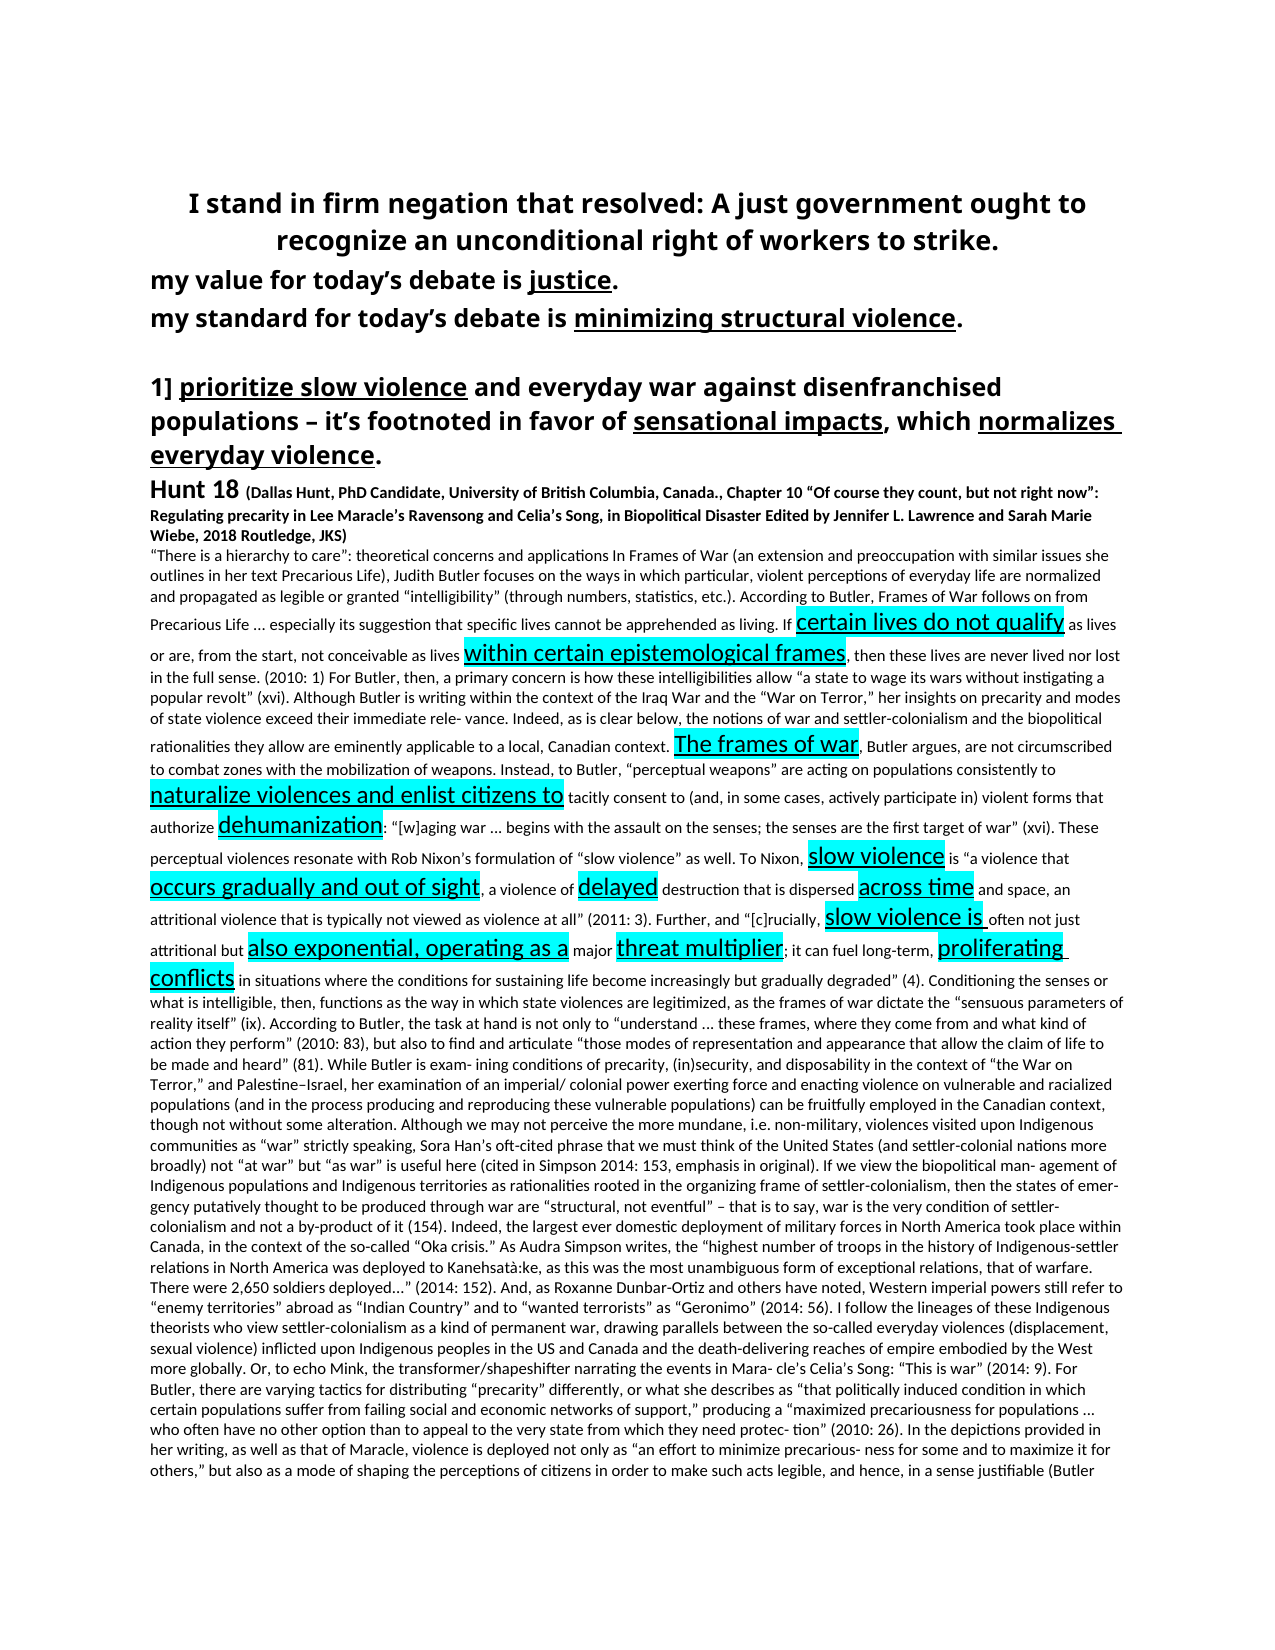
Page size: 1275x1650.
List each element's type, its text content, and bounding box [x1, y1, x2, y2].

subtitle my standard for today’s debate is minimizing structural violence. [150, 301, 1125, 335]
subtitle I stand in firm negation that resolved: A just government ought to recognize an unconditional right of workers to strike. [150, 185, 711, 258]
subtitle I stand in firm negation that resolved: A just government ought to recognize an unconditional right of workers to strike. [999, 185, 1125, 258]
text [150, 545, 1125, 1480]
text Hunt 18 (Dallas Hunt, PhD Candidate, University of British Columbia, Canada., Chapter 10 “Of course they count, but not right now”: Regulating precarity in Lee Maracle’s Ravensong and Celia’s Song, in Biopolitical Disaster Edited by Jennifer L. Lawrence and Sarah Marie Wiebe, 2018 Routledge, JKS) [150, 472, 1125, 545]
subtitle 1] prioritize slow violence and everyday war against disenfranchised populations – it’s footnoted in favor of sensational impacts, which normalizes everyday violence. [150, 369, 1125, 472]
subtitle my value for today’s debate is justice. [150, 263, 1125, 297]
